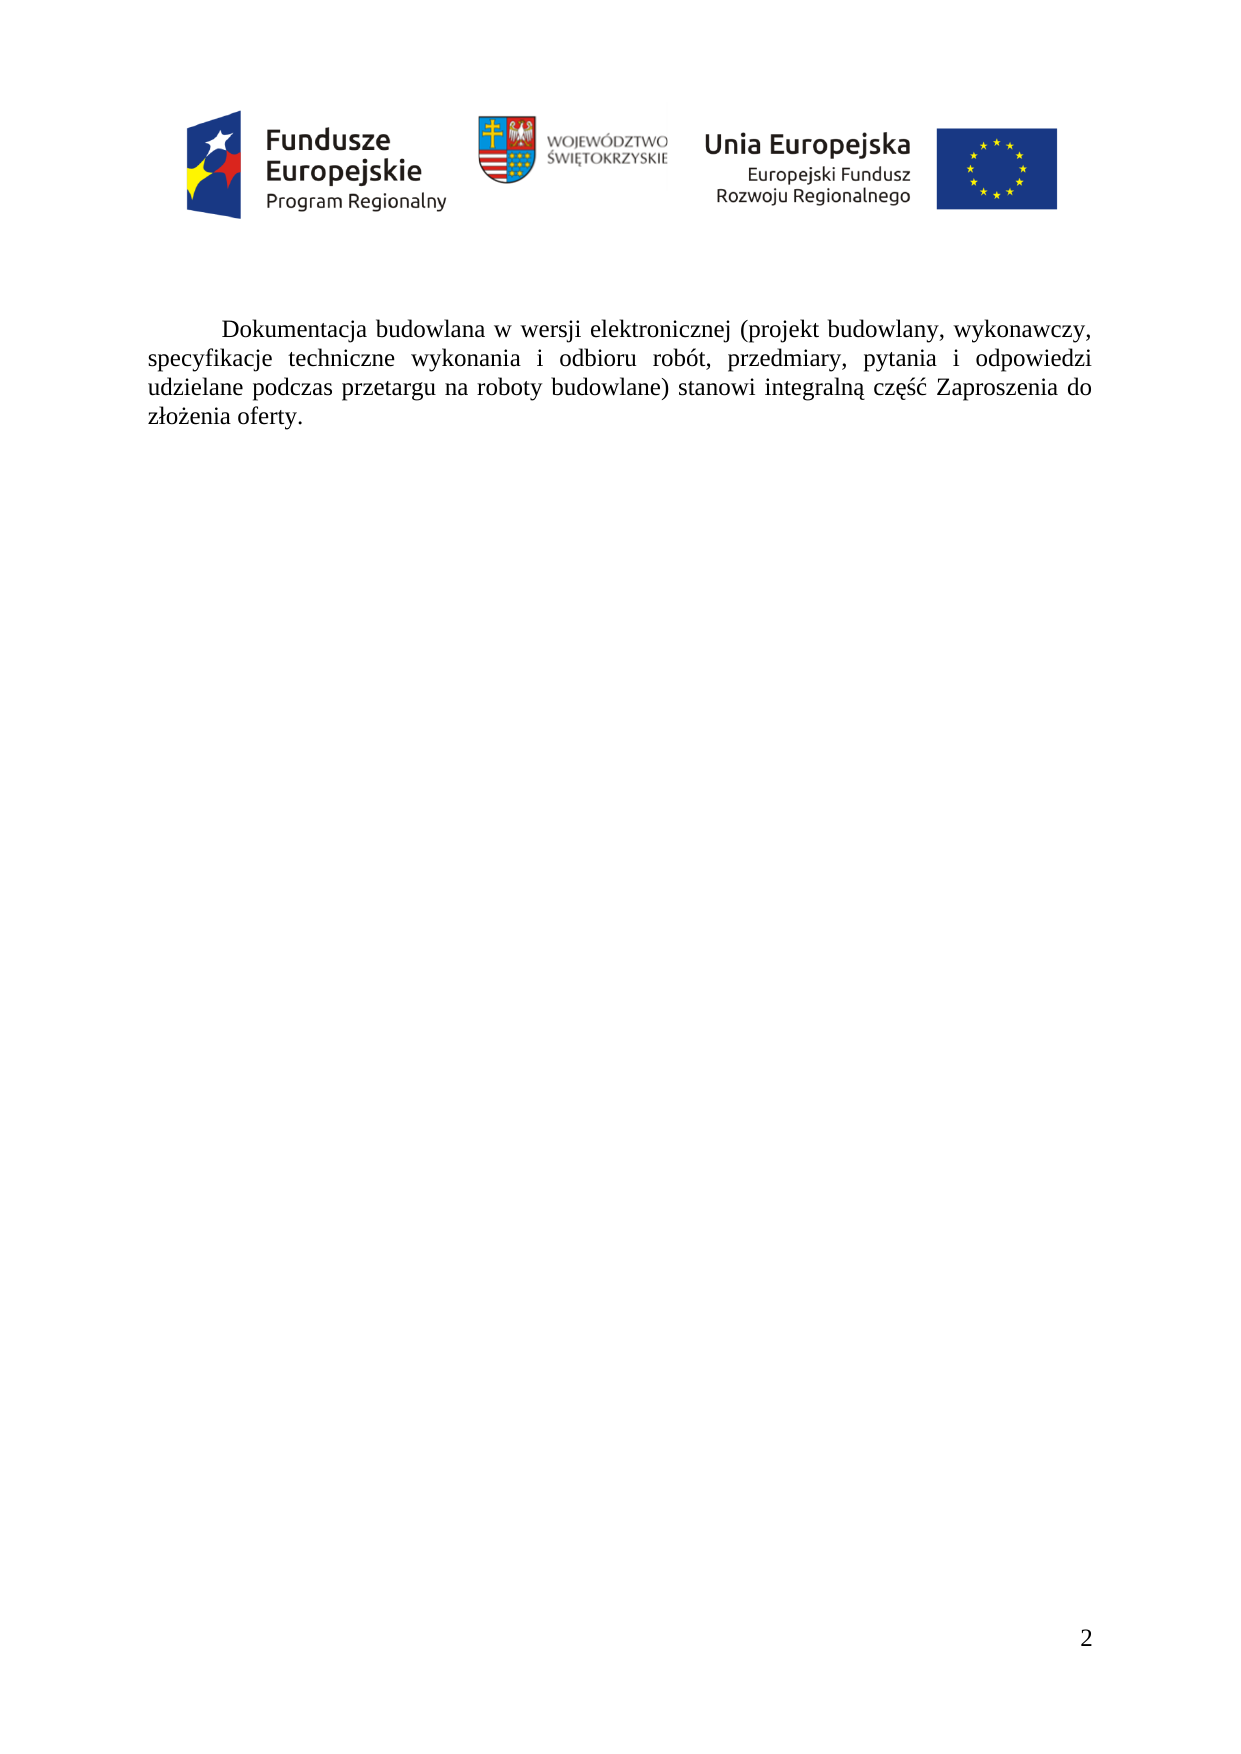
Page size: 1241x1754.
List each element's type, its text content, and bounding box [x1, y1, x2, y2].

list Dokumentacja budowlana w wersji elektronicznej (projekt budowlany, wykonawczy, specyfikacje techniczne wykonania i odbioru robót, przedmiary, pytania i odpowiedzi udzielane podczas przetargu na roboty budowlane) stanowi integralną część Zaproszenia do złożenia oferty. [148, 314, 1093, 429]
picture [478, 102, 668, 191]
picture [700, 102, 1062, 229]
picture [178, 102, 452, 229]
